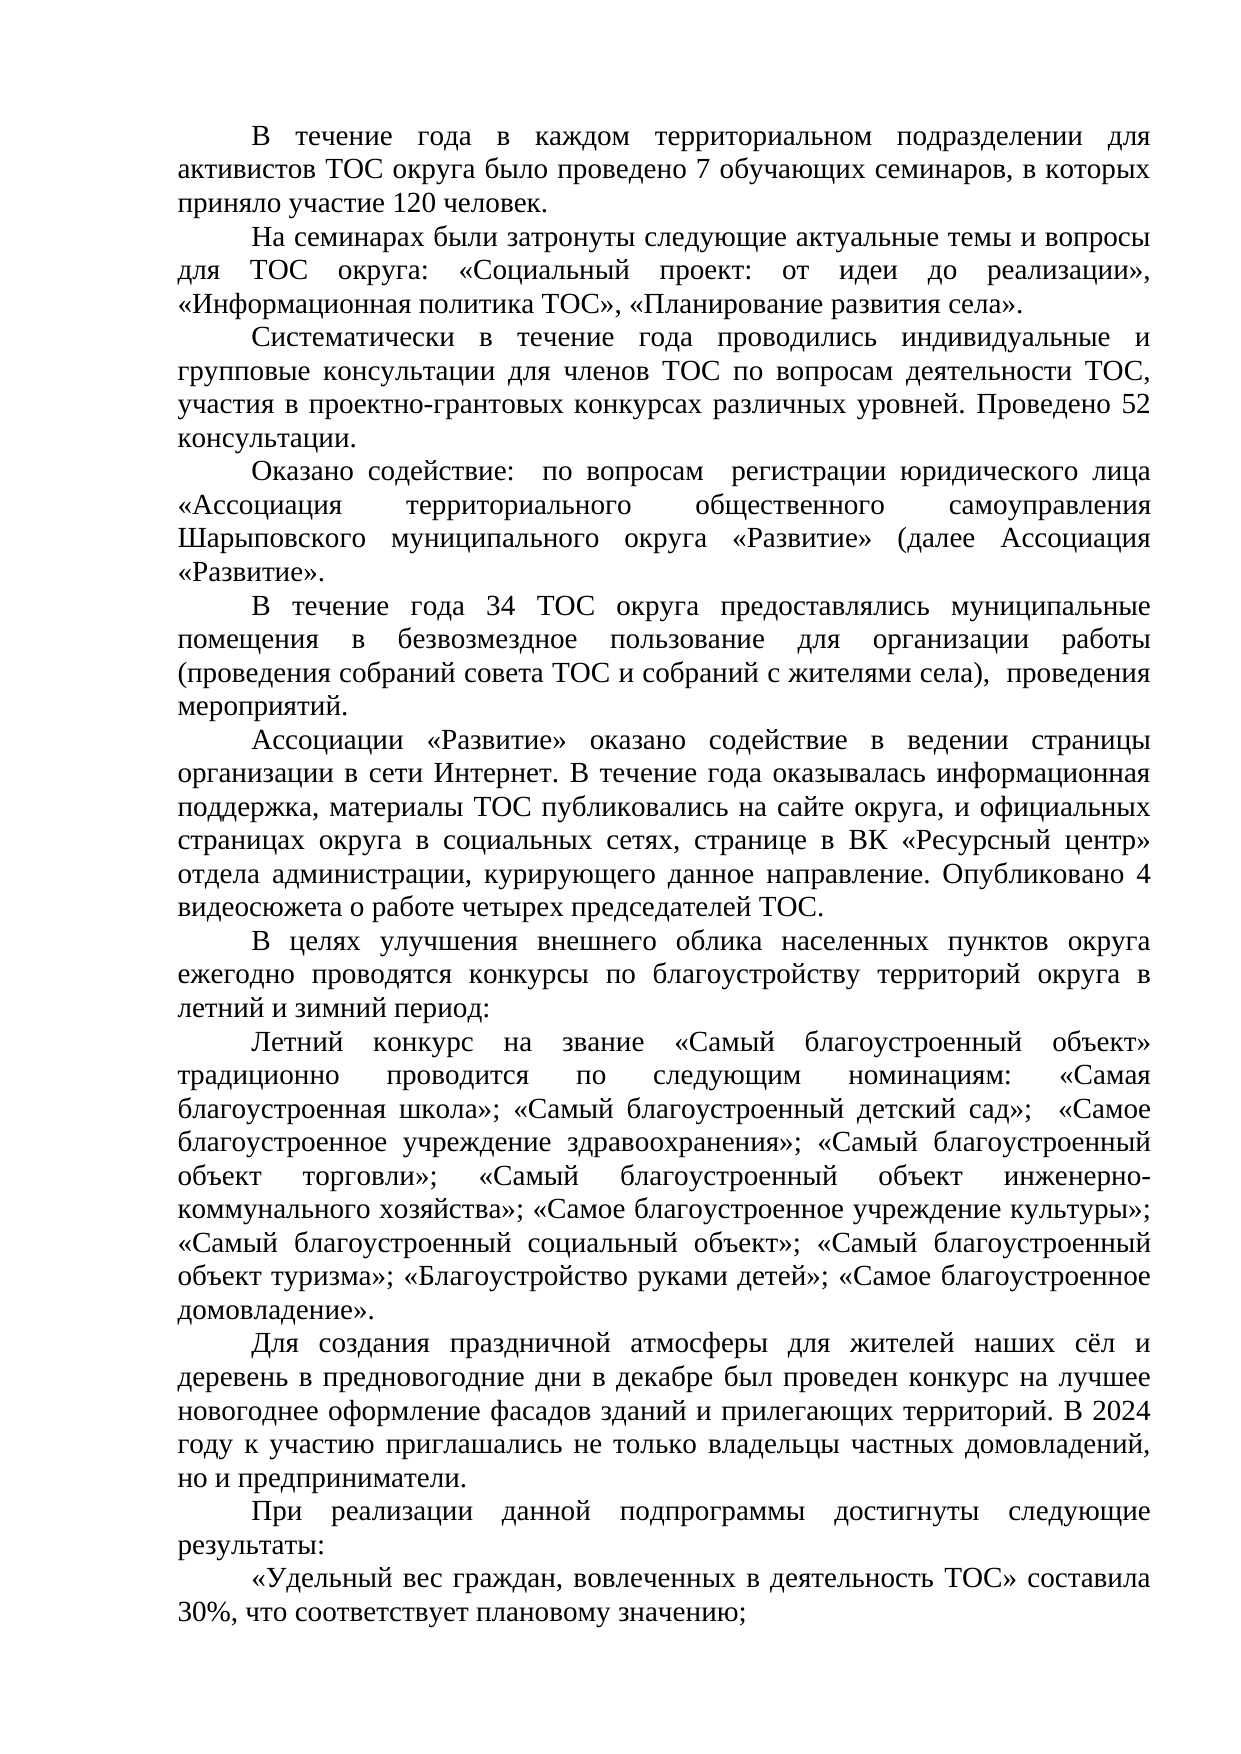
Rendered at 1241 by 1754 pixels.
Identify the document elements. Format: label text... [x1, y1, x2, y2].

text Ассоциации «Развитие» оказано содействие в ведении страницы организации в сети Интернет. В течение года оказывалась информационная поддержка, материалы ТОС публиковались на сайте округа, и официальных страницах округа в социальных сетях, странице в ВК «Ресурсный центр» отдела администрации, курирующего данное направление. Опубликовано 4 видеосюжета о работе четырех председателей ТОС. [177, 722, 1152, 923]
text При реализации данной подпрограммы достигнуты следующие результаты: [177, 1493, 1152, 1560]
text Летний конкурс на звание «Самый благоустроенный объект» традиционно проводится по следующим номинациям: «Самая благоустроенная школа»; «Самый благоустроенный детский сад»; «Самое благоустроенное учреждение здравоохранения»; «Самый благоустроенный объект торговли»; «Самый благоустроенный объект инженерно-коммунального хозяйства»; «Самое благоустроенное учреждение культуры»; «Самый благоустроенный социальный объект»; «Самый благоустроенный объект туризма»; «Благоустройство руками детей»; «Самое благоустроенное домовладение». [177, 1024, 1152, 1326]
text На семинарах были затронуты следующие актуальные темы и вопросы для ТОС округа: «Социальный проект: от идеи до реализации», «Информационная политика ТОС», «Планирование развития села». [177, 219, 1152, 319]
text Систематически в течение года проводились индивидуальные и групповые консультации для членов ТОС по вопросам деятельности ТОС, участия в проектно-грантовых конкурсах различных уровней. Проведено 52 консультации. [177, 319, 1152, 453]
text «Удельный вес граждан, вовлеченных в деятельность ТОС» составила 30%, что соответствует плановому значению; [177, 1560, 1152, 1627]
text В целях улучшения внешнего облика населенных пунктов округа ежегодно проводятся конкурсы по благоустройству территорий округа в летний и зимний период: [177, 923, 1152, 1024]
text Для создания праздничной атмосферы для жителей наших сёл и деревень в предновогодние дни в декабре был проведен конкурс на лучшее новогоднее оформление фасадов зданий и прилегающих территорий. В 2024 году к участию приглашались не только владельцы частных домовладений, но и предприниматели. [177, 1326, 1152, 1493]
list В течение года в каждом территориальном подразделении для активистов ТОС округа было проведено 7 обучающих семинаров, в которых приняло участие 120 человек. [177, 118, 1152, 219]
text В течение года 34 ТОС округа предоставлялись муниципальные помещения в безвозмездное пользование для организации работы (проведения собраний совета ТОС и собраний с жителями села), проведения мероприятий. [177, 588, 1152, 722]
text Оказано содействие: по вопросам регистрации юридического лица «Ассоциация территориального общественного самоуправления Шарыповского муниципального округа «Развитие» (далее Ассоциация «Развитие». [177, 453, 1152, 588]
